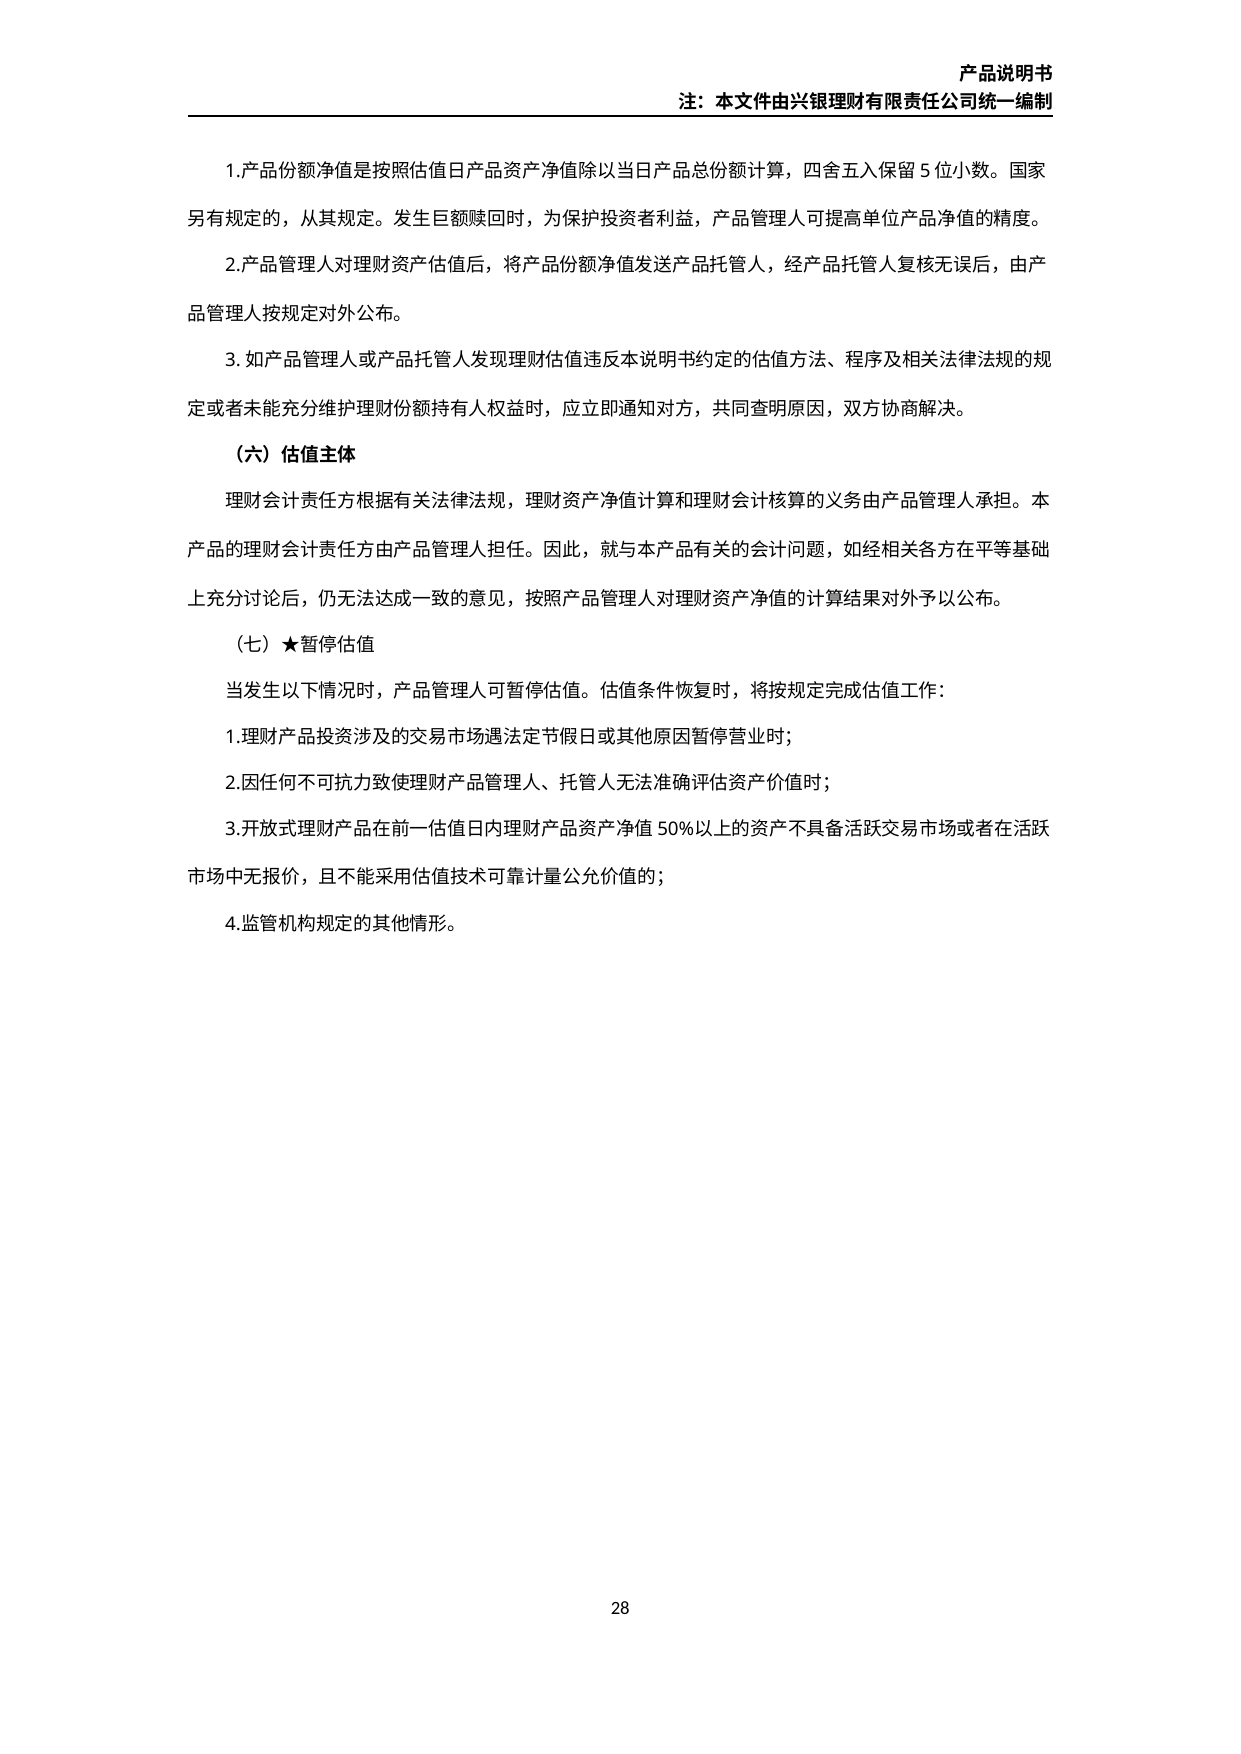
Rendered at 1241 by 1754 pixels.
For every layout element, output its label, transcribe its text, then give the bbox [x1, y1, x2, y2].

text 理财会计责任方根据有关法律法规，理财资产净值计算和理财会计核算的义务由产品管理人承担。本产品的理财会计责任方由产品管理人担任。因此，就与本产品有关的会计问题，如经相关各方在平等基础上充分讨论后，仍无法达成一致的意见，按照产品管理人对理财资产净值的计算结果对外予以公布。 [187, 483, 1053, 613]
text 1.理财产品投资涉及的交易市场遇法定节假日或其他原因暂停营业时； [187, 719, 1053, 751]
text 3.开放式理财产品在前一估值日内理财产品资产净值50%以上的资产不具备活跃交易市场或者在活跃市场中无报价，且不能采用估值技术可靠计量公允价值的； [187, 811, 1053, 892]
text 2.产品管理人对理财资产估值后，将产品份额净值发送产品托管人，经产品托管人复核无误后，由产品管理人按规定对外公布。 [187, 247, 1053, 329]
text 1.产品份额净值是按照估值日产品资产净值除以当日产品总份额计算，四舍五入保留5位小数。国家另有规定的，从其规定。发生巨额赎回时，为保护投资者利益，产品管理人可提高单位产品净值的精度。 [187, 153, 1053, 234]
text 3. 如产品管理人或产品托管人发现理财估值违反本说明书约定的估值方法、程序及相关法律法规的规定或者未能充分维护理财份额持有人权益时，应立即通知对方，共同查明原因，双方协商解决。 [187, 342, 1053, 423]
text 2.因任何不可抗力致使理财产品管理人、托管人无法准确评估资产价值时； [187, 765, 1053, 797]
text （六）估值主体 [187, 437, 1053, 469]
text 4.监管机构规定的其他情形。 [187, 906, 1053, 938]
text 当发生以下情况时，产品管理人可暂停估值。估值条件恢复时，将按规定完成估值工作： [187, 673, 1053, 705]
text （七）★暂停估值 [187, 627, 1053, 659]
